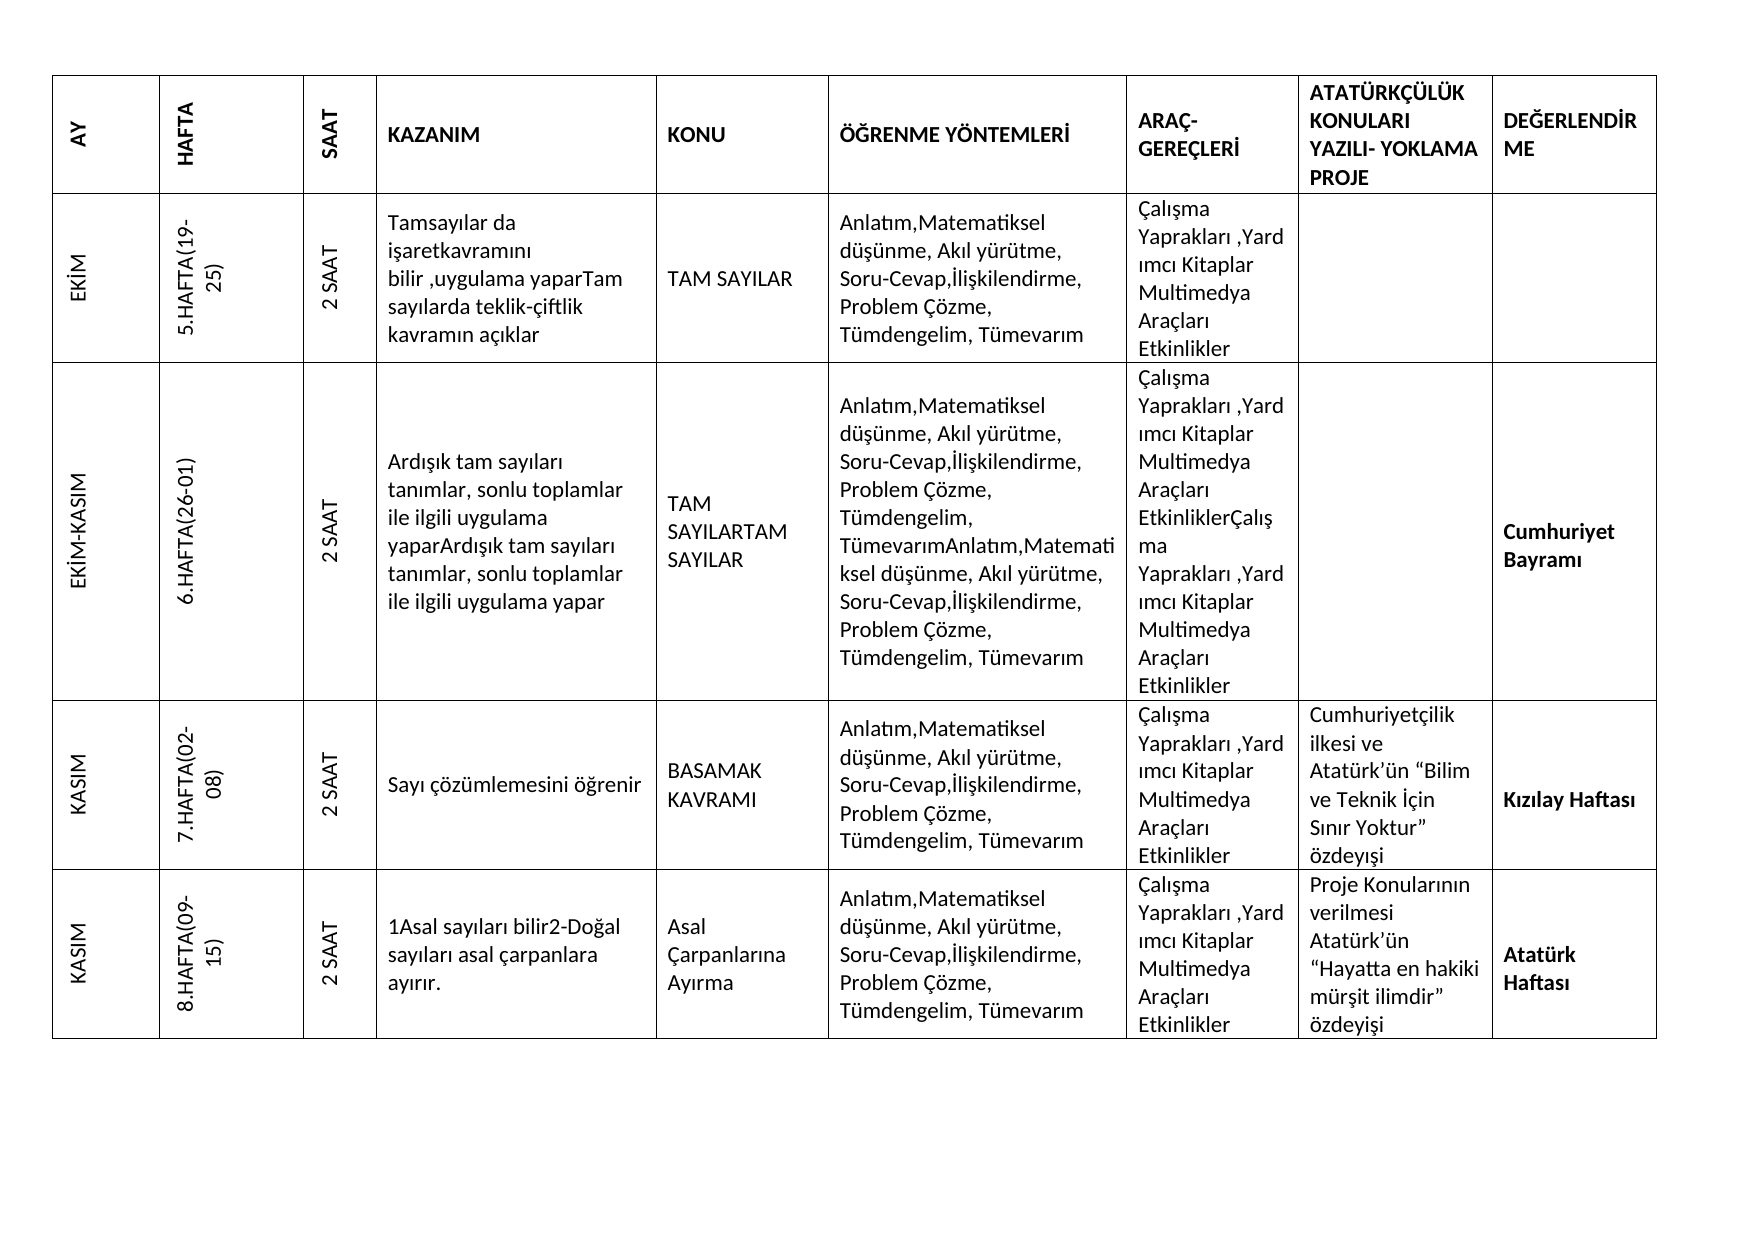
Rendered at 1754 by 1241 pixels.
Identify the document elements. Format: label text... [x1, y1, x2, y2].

table_cell 5.HAFTA(19-25) [160, 194, 303, 362]
table_cell 7.HAFTA(02-08) [160, 701, 303, 869]
table_cell Kızılay Haftası [1493, 701, 1656, 869]
table_header ÖĞRENME YÖNTEMLERİ [829, 76, 1126, 193]
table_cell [829, 194, 1126, 362]
table_cell 8.HAFTA(09-15) [160, 870, 303, 1038]
table_cell Asal Çarpanlarına Ayırma [657, 870, 828, 1038]
table_cell TAM SAYILAR [657, 194, 828, 362]
table_cell EKİM [53, 194, 159, 362]
table_cell Atatürk Haftası [1493, 870, 1656, 1038]
table_cell Anlatım,Matematiksel düşünme, Akıl yürütme, Soru-Cevap,İlişkilendirme, Problem Çözme, Tümdengelim, TümevarımAnlatım,Matematiksel düşünme, Akıl yürütme, Soru-Cevap,İlişkilendirme, Problem Çözme, Tümdengelim, Tümevarım [829, 363, 1126, 699]
table_cell 2 SAAT [304, 870, 376, 1038]
table_cell [1493, 194, 1656, 362]
table_cell Proje Konularının verilmesi Atatürk’ün “Hayatta en hakiki mürşit ilimdir” özdeyişi [1299, 870, 1492, 1038]
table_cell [829, 870, 1126, 1038]
table_header HAFTA [160, 76, 303, 193]
table_header ARAÇ-GEREÇLERİ [1127, 76, 1298, 193]
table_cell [1127, 194, 1298, 362]
table_cell Çalışma Yaprakları ,Yardımcı Kitaplar Multimedya Araçları EtkinliklerÇalışma Yaprakları ,Yardımcı Kitaplar Multimedya Araçları Etkinlikler [1127, 363, 1298, 699]
table_cell BASAMAK KAVRAMI [657, 701, 828, 869]
table_header SAAT [304, 76, 376, 193]
table_header KONU [657, 76, 828, 193]
table_cell KASIM [53, 870, 159, 1038]
table_header DEĞERLENDİRME [1493, 76, 1656, 193]
table_cell [1299, 194, 1492, 362]
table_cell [1127, 870, 1298, 1038]
table_cell [1299, 363, 1492, 699]
table_cell Tamsayılar da işaretkavramını bilir ,uygulama yaparTam sayılarda teklik-çiftlik kavramın açıklar [377, 194, 656, 362]
table_cell Sayı çözümlemesini öğrenir [377, 701, 656, 869]
table_cell Ardışık tam sayıları tanımlar, sonlu toplamlar ile ilgili uygulama yaparArdışık tam sayıları tanımlar, sonlu toplamlar ile ilgili uygulama yapar [377, 363, 656, 699]
table_header ATATÜRKÇÜLÜK KONULARI YAZILI- YOKLAMA PROJE [1299, 76, 1492, 193]
table_cell TAM SAYILARTAM SAYILAR [657, 363, 828, 699]
table_cell Anlatım,Matematiksel düşünme, Akıl yürütme, Soru-Cevap,İlişkilendirme, Problem Çözme, Tümdengelim, Tümevarım [829, 701, 1126, 869]
table_cell EKİM-KASIM [53, 363, 159, 699]
table_cell 6.HAFTA(26-01) [160, 363, 303, 699]
table_cell 2 SAAT [304, 701, 376, 869]
table_header AY [53, 76, 159, 193]
table_cell Cumhuriyet Bayramı [1493, 363, 1656, 699]
table_cell 2 SAAT [304, 194, 376, 362]
table_cell Cumhuriyetçilik ilkesi ve Atatürk’ün “Bilim ve Teknik İçin Sınır Yoktur” özdeyışi [1299, 701, 1492, 869]
table_cell 1Asal sayıları bilir2-Doğal sayıları asal çarpanlara ayırır. [377, 870, 656, 1038]
table_header KAZANIM [377, 76, 656, 193]
table_cell KASIM [53, 701, 159, 869]
table_cell 2 SAAT [304, 363, 376, 699]
table_cell Çalışma Yaprakları ,Yardımcı Kitaplar Multimedya Araçları Etkinlikler [1127, 701, 1298, 869]
